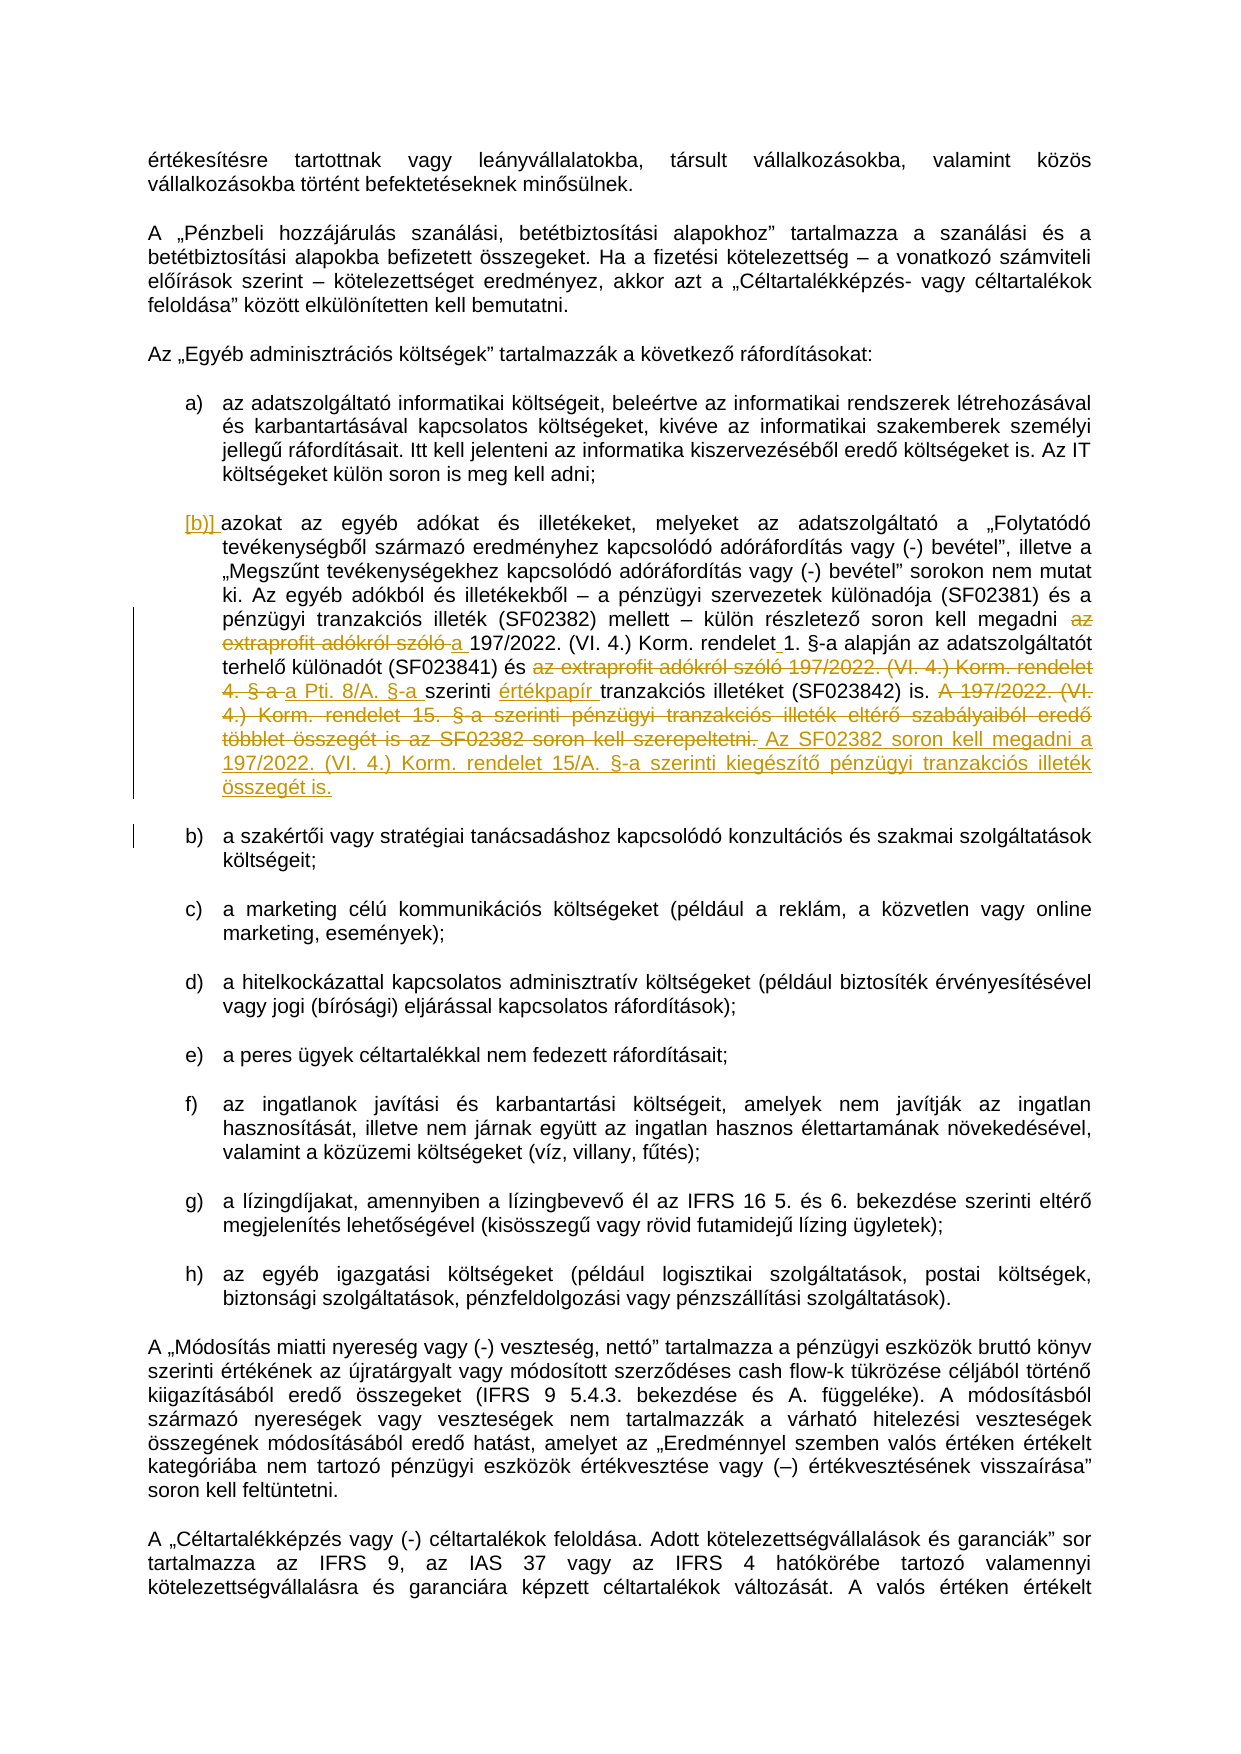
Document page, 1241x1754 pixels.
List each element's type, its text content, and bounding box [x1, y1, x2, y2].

list a peres ügyek céltartalékkal nem fedezett ráfordításait; [185, 1043, 1093, 1067]
list azokat az egyéb adókat és illetékeket, melyeket az adatszolgáltató a „Folytatódó tevékenységből származó eredményhez kapcsolódó adóráfordítás vagy (-) bevétel”, illetve a „Megszűnt tevékenységekhez kapcsolódó adóráfordítás vagy (-) bevétel” sorokon nem mutat ki. Az egyéb adókból és illetékekből – a pénzügyi szervezetek különadója (SF02381) és a pénzügyi tranzakciós illeték (SF02382) mellett – külön részletező soron kell megadni 197/2022. (VI. 4.) Korm. rendelet1. §-a alapján az adatszolgáltatót terhelő különadót (SF023841) és szerinti tranzakciós illetéket (SF023842) is. [185, 511, 1093, 799]
list az ingatlanok javítási és karbantartási költségeit, amelyek nem javítják az ingatlan hasznosítását, illetve nem járnak együtt az ingatlan hasznos élettartamának növekedésével, valamint a közüzemi költségeket (víz, villany, fűtés); [185, 1092, 1093, 1164]
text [148, 148, 1093, 196]
text A „Módosítás miatti nyereség vagy (-) veszteség, nettó” tartalmazza a pénzügyi eszközök bruttó könyv szerinti értékének az újratárgyalt vagy módosított szerződéses cash flow-k tükrözése céljából történő kiigazításából eredő összegeket (IFRS 9 5.4.3. bekezdése és A. függeléke). A módosításból származó nyereségek vagy veszteségek nem tartalmazzák a várható hitelezési veszteségek összegének módosításából eredő hatást, amelyet az „Eredménnyel szemben valós értéken értékelt kategóriába nem tartozó pénzügyi eszközök értékvesztése vagy (–) értékvesztésének visszaírása” soron kell feltüntetni. [148, 1334, 1093, 1502]
list a marketing célú kommunikációs költségeket (például a reklám, a közvetlen vagy online marketing, események); [185, 897, 1093, 945]
list a lízingdíjakat, amennyiben a lízingbevevő él az IFRS 16 5. és 6. bekezdése szerinti eltérő megjelenítés lehetőségével (kisösszegű vagy rövid futamidejű lízing ügyletek); [185, 1189, 1093, 1237]
list a szakértői vagy stratégiai tanácsadáshoz kapcsolódó konzultációs és szakmai szolgáltatások költségeit; [185, 824, 1093, 872]
text A „Pénzbeli hozzájárulás szanálási, betétbiztosítási alapokhoz” tartalmazza a szanálási és a betétbiztosítási alapokba befizetett összegeket. Ha a fizetési kötelezettség – a vonatkozó számviteli előírások szerint – kötelezettséget eredményez, akkor azt a „Céltartalékképzés- vagy céltartalékok feloldása” között elkülönítetten kell bemutatni. [148, 221, 1093, 316]
list az adatszolgáltató informatikai költségeit, beleértve az informatikai rendszerek létrehozásával és karbantartásával kapcsolatos költségeket, kivéve az informatikai szakemberek személyi jellegű ráfordításait. Itt kell jelenteni az informatika kiszervezéséből eredő költségeket is. Az IT költségeket külön soron is meg kell adni; [185, 390, 1093, 486]
text Az „Egyéb adminisztrációs költségek” tartalmazzák a következő ráfordításokat: [148, 341, 1093, 365]
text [148, 1527, 1093, 1599]
list az egyéb igazgatási költségeket (például logisztikai szolgáltatások, postai költségek, biztonsági szolgáltatások, pénzfeldolgozási vagy pénzszállítási szolgáltatások). [185, 1262, 1093, 1309]
list a hitelkockázattal kapcsolatos adminisztratív költségeket (például biztosíték érvényesítésével vagy jogi (bírósági) eljárással kapcsolatos ráfordítások); [185, 970, 1093, 1018]
